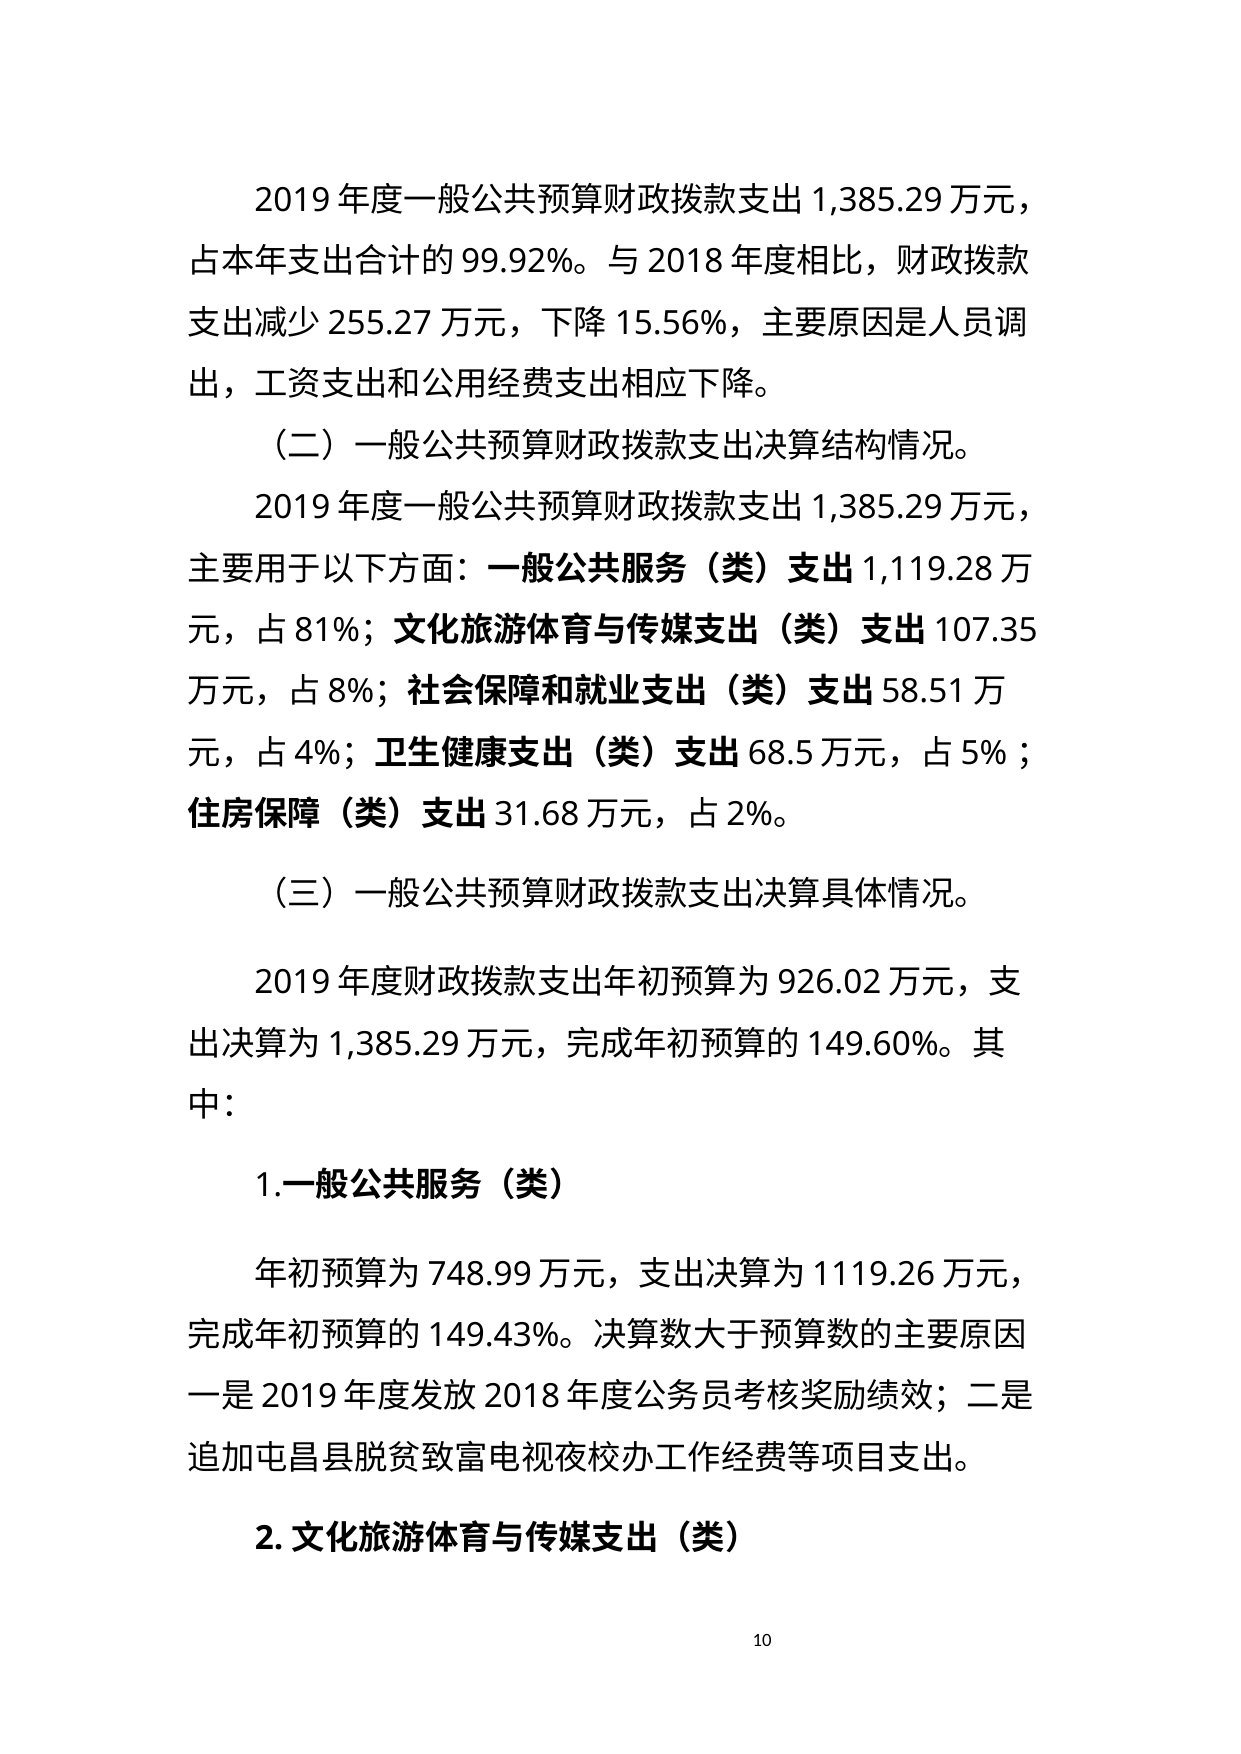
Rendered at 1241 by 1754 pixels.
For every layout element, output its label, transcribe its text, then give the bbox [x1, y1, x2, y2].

text 年初预算为748.99万元，支出决算为1119.26万元，完成年初预算的149.43%。决算数大于预算数的主要原因一是2019年度发放2018年度公务员考核奖励绩效；二是追加屯昌县脱贫致富电视夜校办工作经费等项目支出。 [187, 1236, 1053, 1482]
text （二）一般公共预算财政拨款支出决算结构情况。 [187, 408, 1053, 469]
text 1.一般公共服务（类） [187, 1158, 1053, 1207]
text 2. 文化旅游体育与传媒支出（类） [187, 1511, 1053, 1559]
text 2019年度一般公共预算财政拨款支出1,385.29万元，占本年支出合计的99.92%。与2018年度相比，财政拨款支出减少255.27 万元，下降 15.56%，主要原因是人员调出，工资支出和公用经费支出相应下降。 [187, 162, 1053, 408]
text 2019年度财政拨款支出年初预算为926.02万元，支出决算为1,385.29万元，完成年初预算的149.60%。其中： [187, 944, 1053, 1129]
text 2019年度一般公共预算财政拨款支出1,385.29万元，主要用于以下方面：一般公共服务（类）支出1,119.28万元，占81%；文化旅游体育与传媒支出（类）支出107.35万元，占8%；社会保障和就业支出（类）支出58.51万元，占4%；卫生健康支出（类）支出68.5万元，占5% ；住房保障（类）支出31.68万元，占2%。 [187, 469, 1053, 838]
text （三）一般公共预算财政拨款支出决算具体情况。 [187, 867, 1053, 915]
